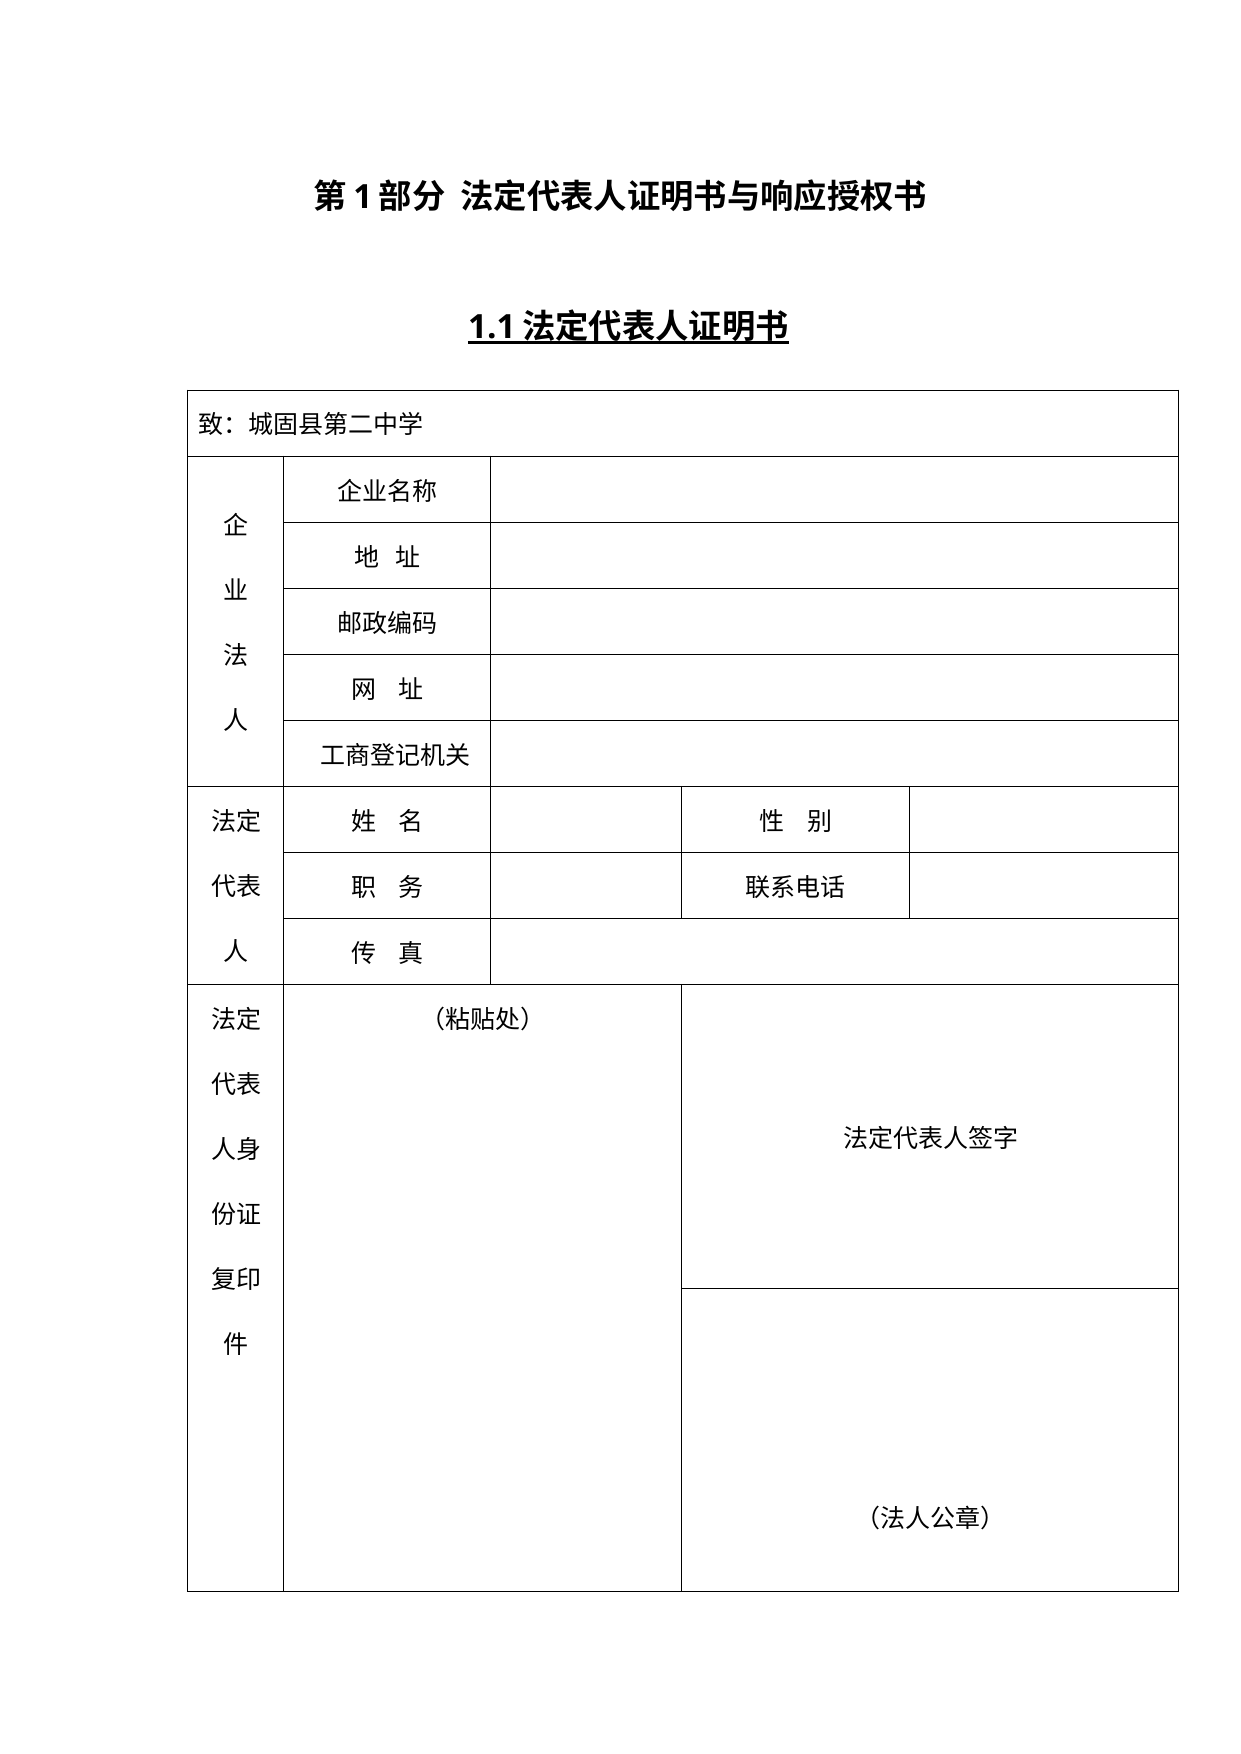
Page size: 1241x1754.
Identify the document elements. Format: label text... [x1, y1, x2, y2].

table_cell [491, 787, 681, 852]
table_cell 法定代表人 [188, 787, 283, 984]
table_cell 工商登记机关 [284, 721, 490, 786]
table_cell 企 业 法 人 [188, 457, 283, 786]
text 第1部分 法定代表人证明书与响应授权书 [187, 162, 1053, 227]
table_cell 网 址 [284, 655, 490, 720]
table_cell [491, 721, 1178, 786]
table_cell 联系电话 [682, 853, 909, 918]
table_cell [491, 853, 681, 918]
table_cell [491, 589, 1178, 654]
table_cell （法人公章） 年 月 日 [682, 1289, 1178, 1591]
table_cell 传 真 [284, 919, 490, 984]
table_cell [491, 457, 1178, 522]
table_cell [910, 787, 1178, 852]
table_cell 职 务 [284, 853, 490, 918]
table_cell 性 别 [682, 787, 909, 852]
text 1.1法定代表人证明书 [187, 292, 1053, 357]
table_cell 姓 名 [284, 787, 490, 852]
table_header 致：城固县第二中学 [188, 391, 1178, 456]
table_cell [491, 655, 1178, 720]
table_cell [910, 853, 1178, 918]
table_cell 企业名称 [284, 457, 490, 522]
table_cell 地 址 [284, 523, 490, 588]
table_cell 邮政编码 [284, 589, 490, 654]
table_cell [491, 919, 1178, 984]
table_cell 法定代表人签字 [682, 985, 1178, 1288]
table_cell （粘贴处） [284, 985, 681, 1591]
table_cell 法定代表人身份证复印件 [188, 985, 283, 1591]
table_cell [491, 523, 1178, 588]
